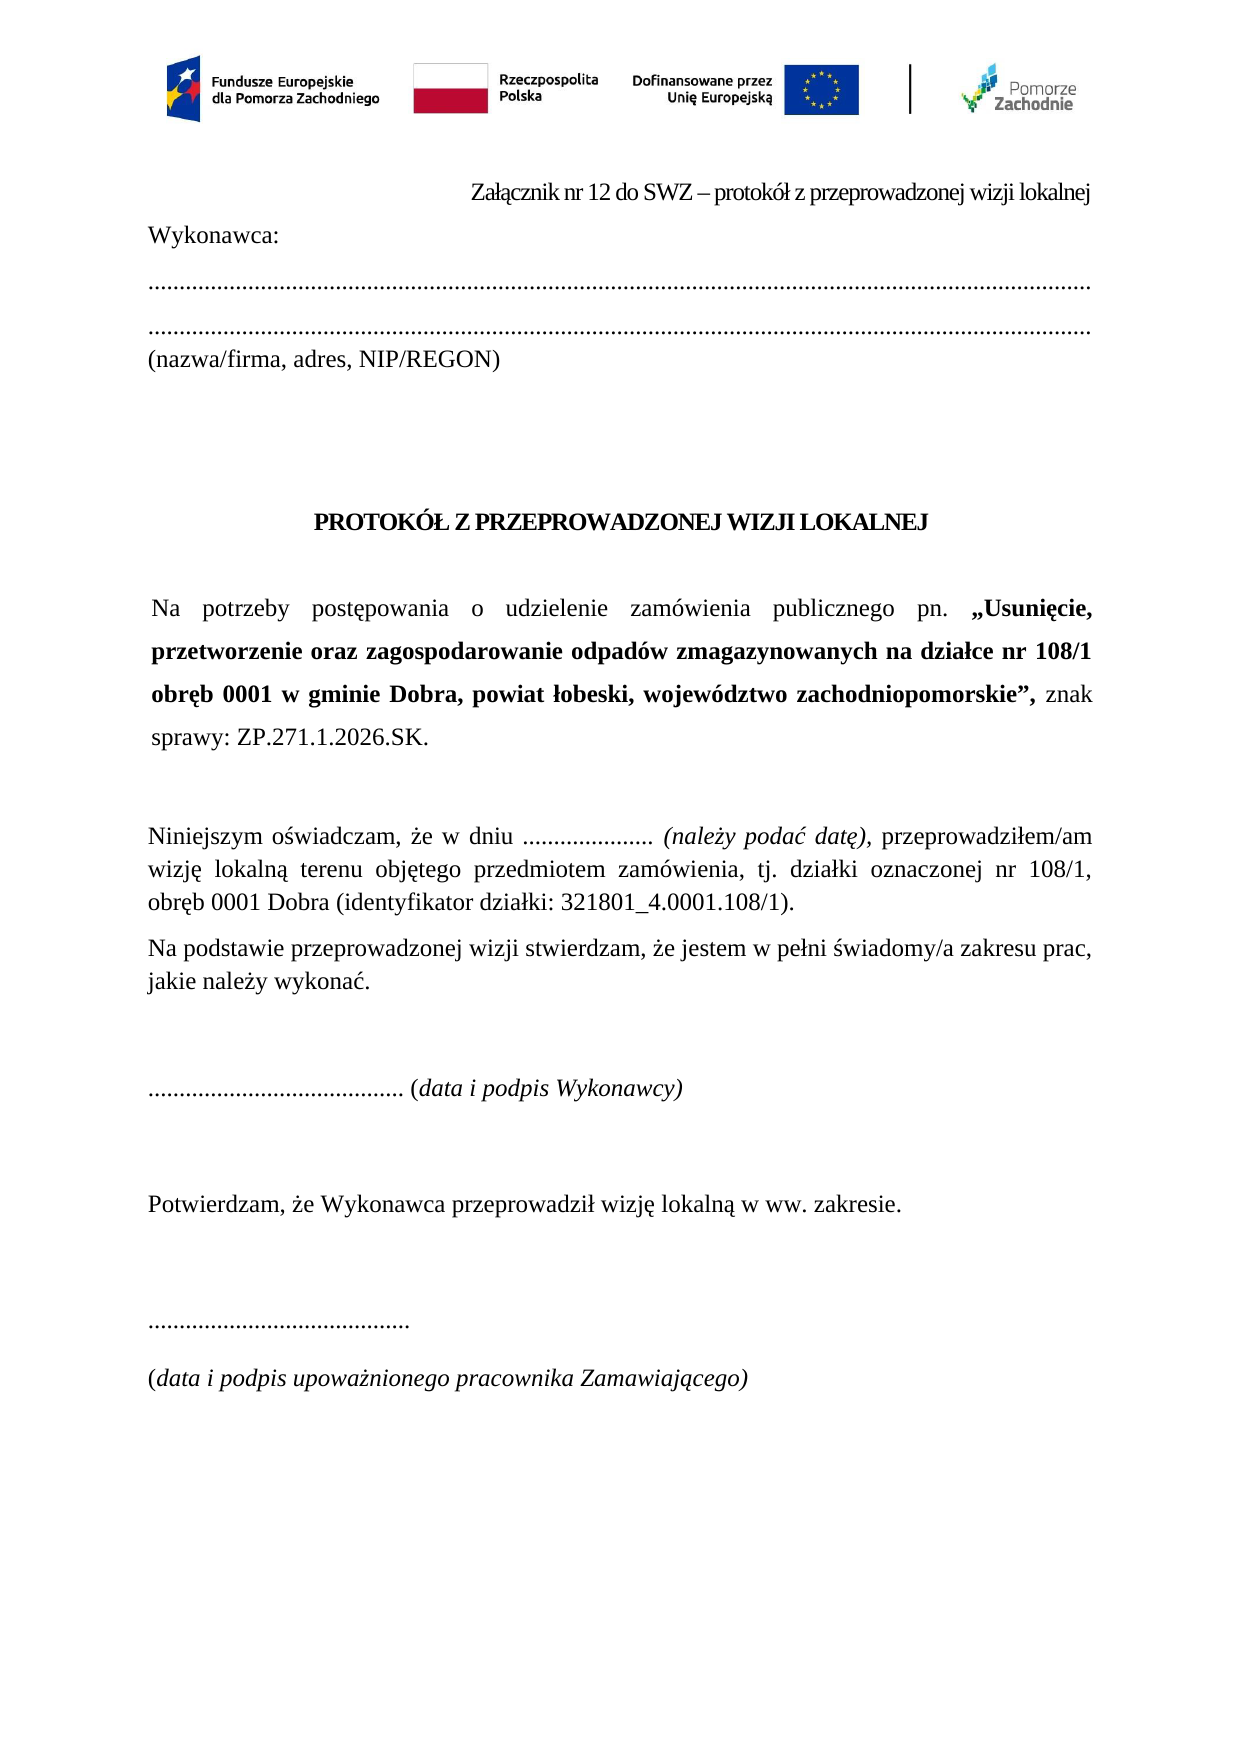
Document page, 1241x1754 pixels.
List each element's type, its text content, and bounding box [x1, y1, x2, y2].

text ......................................... (data i podpis Wykonawcy) [148, 1073, 1093, 1102]
text ....................................................................................................................................................... [148, 266, 1093, 294]
text Załącznik nr 12 do SWZ – protokół z przeprowadzonej wizji lokalnej [151, 177, 1093, 206]
text PROTOKÓŁ Z PRZEPROWADZONEJ WIZJI LOKALNEJ [151, 507, 1093, 536]
text Na podstawie przeprowadzonej wizji stwierdzam, że jestem w pełni świadomy/a zakresu prac, jakie należy wykonać. [148, 933, 1093, 994]
text Wykonawca: [148, 220, 1092, 249]
text ....................................................................................................................................................... [148, 311, 1093, 340]
text (data i podpis upoważnionego pracownika Zamawiającego) [148, 1363, 1093, 1392]
text .......................................... [148, 1305, 1093, 1334]
text (nazwa/firma, adres, NIP/REGON) [148, 344, 1092, 373]
text Na potrzeby postępowania o udzielenie zamówienia publicznego pn. „Usunięcie, przetworzenie oraz zagospodarowanie odpadów zmagazynowanych na działce nr 108/1 obręb 0001 w gminie Dobra, powiat łobeski, województwo zachodniopomorskie”, znak sprawy: ZP.271.1.2026.SK. [151, 593, 1093, 751]
text Potwierdzam, że Wykonawca przeprowadził wizję lokalną w ww. zakresie. [148, 1189, 1093, 1218]
text Niniejszym oświadczam, że w dniu ..................... (należy podać datę), przeprowadziłem/am wizję lokalną terenu objętego przedmiotem zamówienia, tj. działki oznaczonej nr 108/1, obręb 0001 Dobra (identyfikator działki: 321801_4.0001.108/1). [148, 821, 1093, 916]
